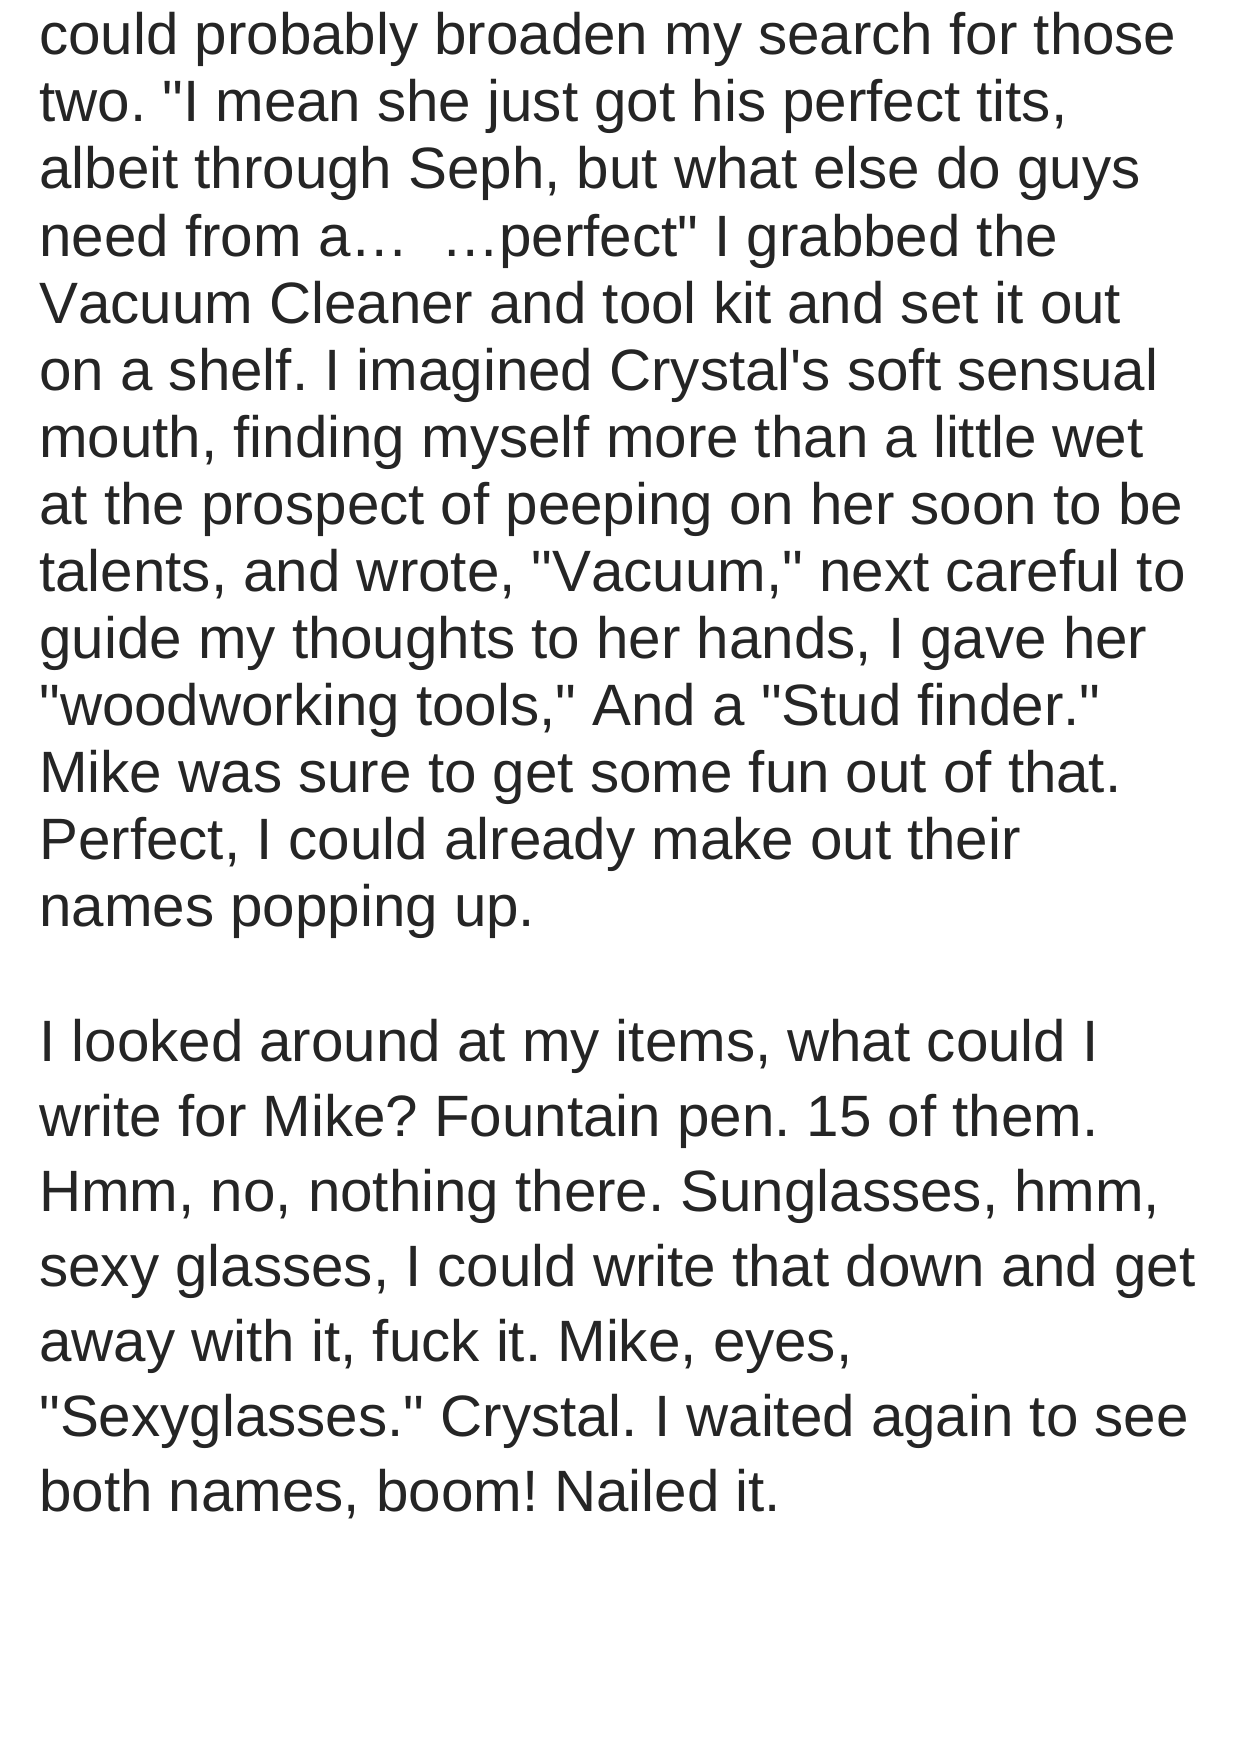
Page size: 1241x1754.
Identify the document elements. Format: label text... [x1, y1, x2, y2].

text I looked around at my items, what could I write for Mike? Fountain pen. 15 of them. Hmm, no, nothing there. Sunglasses, hmm, sexy glasses, I could write that down and get away with it, fuck it. Mike, eyes, "Sexyglasses." Crystal. I waited again to see both names, boom! Nailed it. [39, 1006, 1201, 1524]
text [39, 0, 1201, 939]
